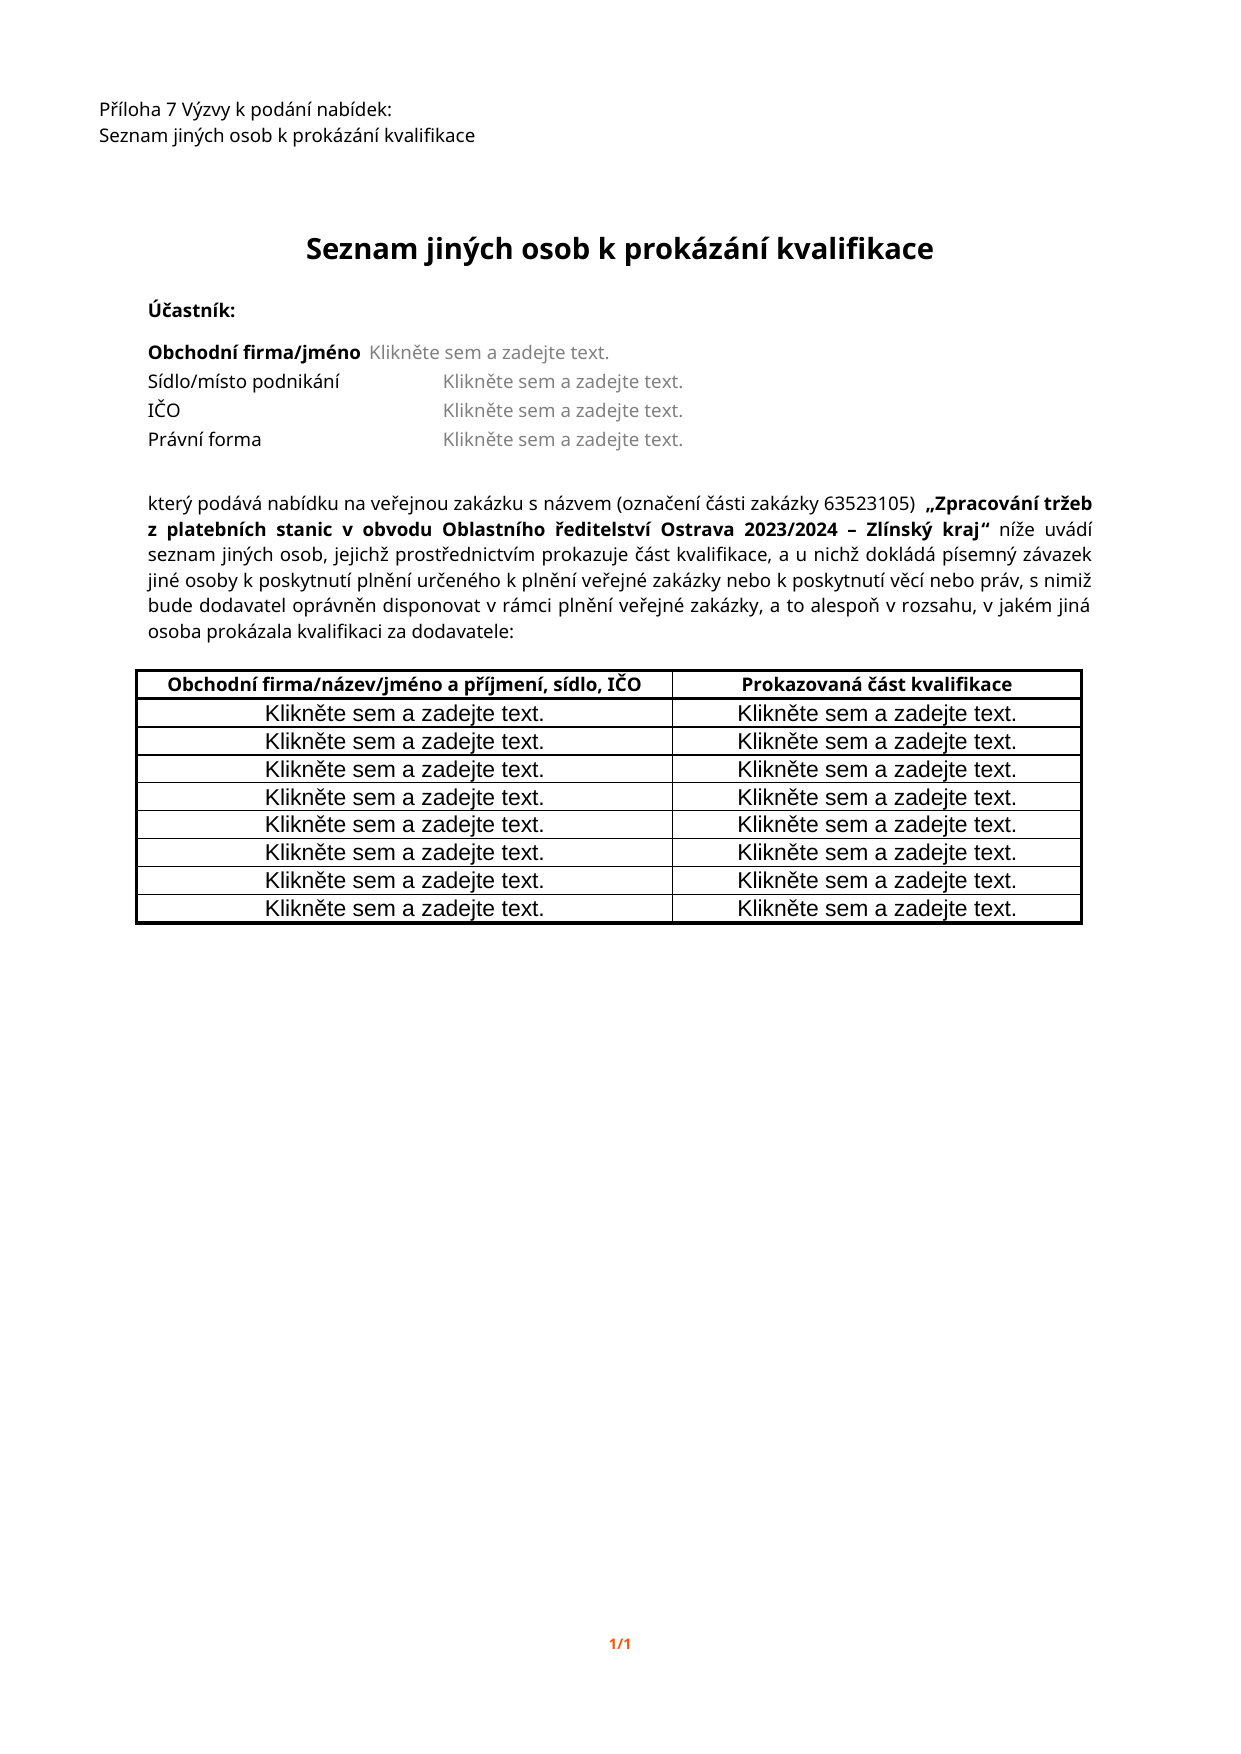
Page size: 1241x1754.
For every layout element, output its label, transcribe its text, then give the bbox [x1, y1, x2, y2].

text Obchodní firma/jméno [148, 336, 1093, 365]
table_header Prokazovaná část kvalifikace [673, 672, 1080, 697]
text Sídlo/místo podnikání [148, 365, 1093, 394]
text Účastník: [148, 293, 1093, 324]
text IČO [148, 394, 1093, 423]
text Právní forma [148, 423, 1093, 452]
table_header Obchodní firma/název/jméno a příjmení, sídlo, IČO [138, 672, 672, 697]
title Seznam jiných osob k prokázání kvalifikace [148, 228, 1093, 268]
text který podává nabídku na veřejnou zakázku s názvem (označení části zakázky 63523105) „Zpracování tržeb z platebních stanic v obvodu Oblastního ředitelství Ostrava 2023/2024 – Zlínský kraj“ níže uvádí seznam jiných osob, jejichž prostřednictvím prokazuje část kvalifikace, a u nichž dokládá písemný závazek jiné osoby k poskytnutí plnění určeného k plnění veřejné zakázky nebo k poskytnutí věcí nebo práv, s nimiž bude dodavatel oprávněn disponovat v rámci plnění veřejné zakázky, a to alespoň v rozsahu, v jakém jiná osoba prokázala kvalifikaci za dodavatele: [148, 490, 1093, 643]
